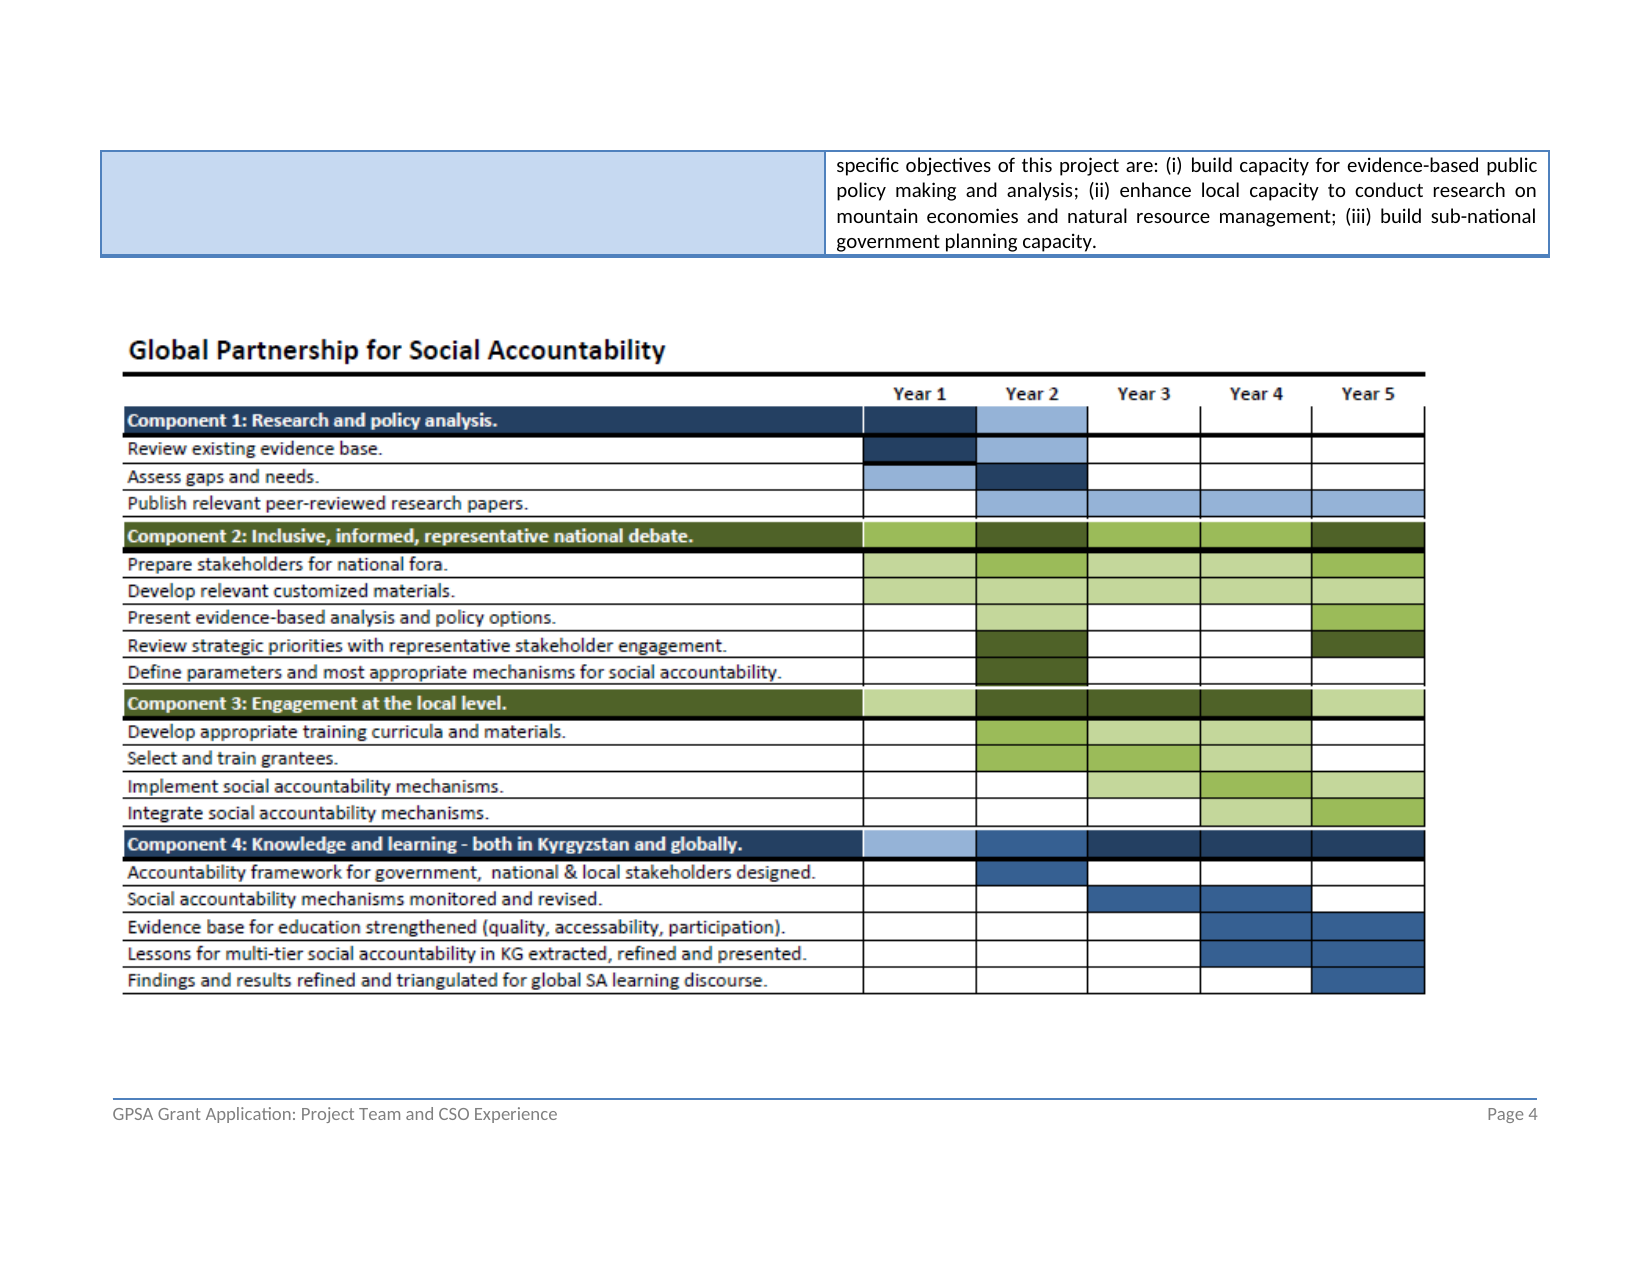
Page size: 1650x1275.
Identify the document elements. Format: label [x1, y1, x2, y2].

table_cell [826, 152, 1548, 254]
table_cell [102, 152, 824, 254]
